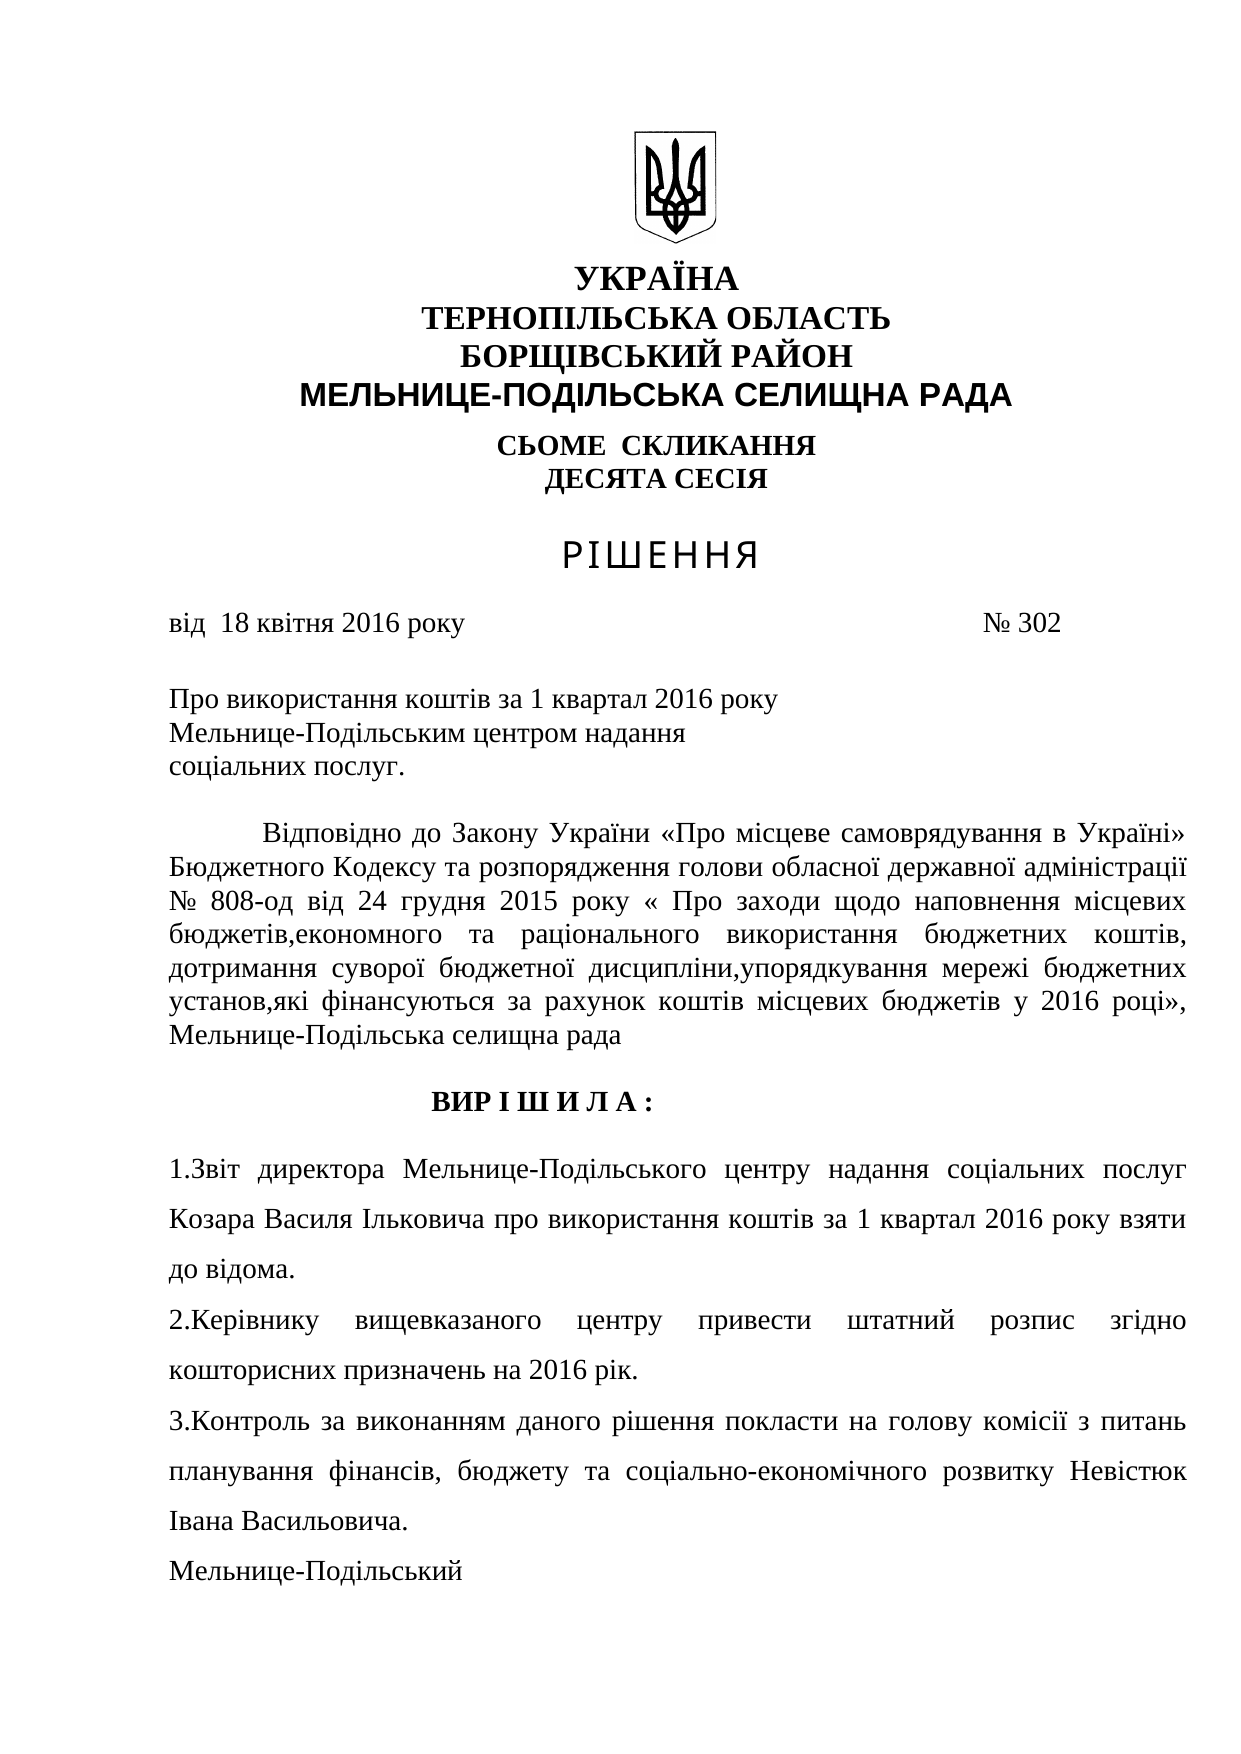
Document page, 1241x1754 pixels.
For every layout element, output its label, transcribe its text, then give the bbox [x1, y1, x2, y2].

text ДЕСЯТА СЕСІЯ [169, 461, 1144, 495]
text СЬОМЕ СКЛИКАННЯ [169, 428, 1144, 461]
text Відповідно до Закону України «Про місцеве самоврядування в Україні» Бюджетного Кодексу та розпорядження голови обласної державної адміністрації № 808-од від 24 грудня 2015 року « Про заходи щодо наповнення місцевих бюджетів,економного та раціонального використання бюджетних коштів, дотримання суворої бюджетної дисципліни,упорядкування мережі бюджетних установ,які фінансуються за рахунок коштів місцевих бюджетів у 2016 році», Мельнице-Подільська селищна рада [169, 816, 1188, 1050]
text ВИР І Ш И Л А : [169, 1084, 1181, 1117]
text від 18 квітня 2016 року № 302 [169, 605, 1181, 638]
text ТЕРНОПІЛЬСЬКА ОБЛАСТЬ [169, 298, 1144, 336]
text соціальних послуг. [169, 748, 1181, 782]
text Мельнице-Подільський [169, 1553, 1188, 1587]
text 1.Звіт директора Мельнице-Подільського центру надання соціальних послуг Козара Василя Ільковича про використання коштів за 1 квартал 2016 року взяти до відома. [169, 1151, 1188, 1285]
text УКРАЇНА [169, 257, 1144, 298]
text Мельнице-Подільським центром надання [169, 715, 1181, 748]
text 3.Контроль за виконанням даного рішення покласти на голову комісії з питань планування фінансів, бюджету та соціально-економічного розвитку Невістюк Івана Васильовича. [169, 1403, 1188, 1537]
text РІШЕННЯ [169, 528, 1144, 579]
text МЕЛЬНИЦЕ-ПОДІЛЬСЬКА СЕЛИЩНА РАДА [169, 375, 1144, 413]
text 2.Керівнику вищевказаного центру привести штатний розпис згідно кошторисних призначень на 2016 рік. [169, 1302, 1188, 1386]
text Про використання коштів за 1 квартал 2016 року [169, 681, 1181, 715]
text БОРЩІВСЬКИЙ РАЙОН [169, 336, 1144, 375]
